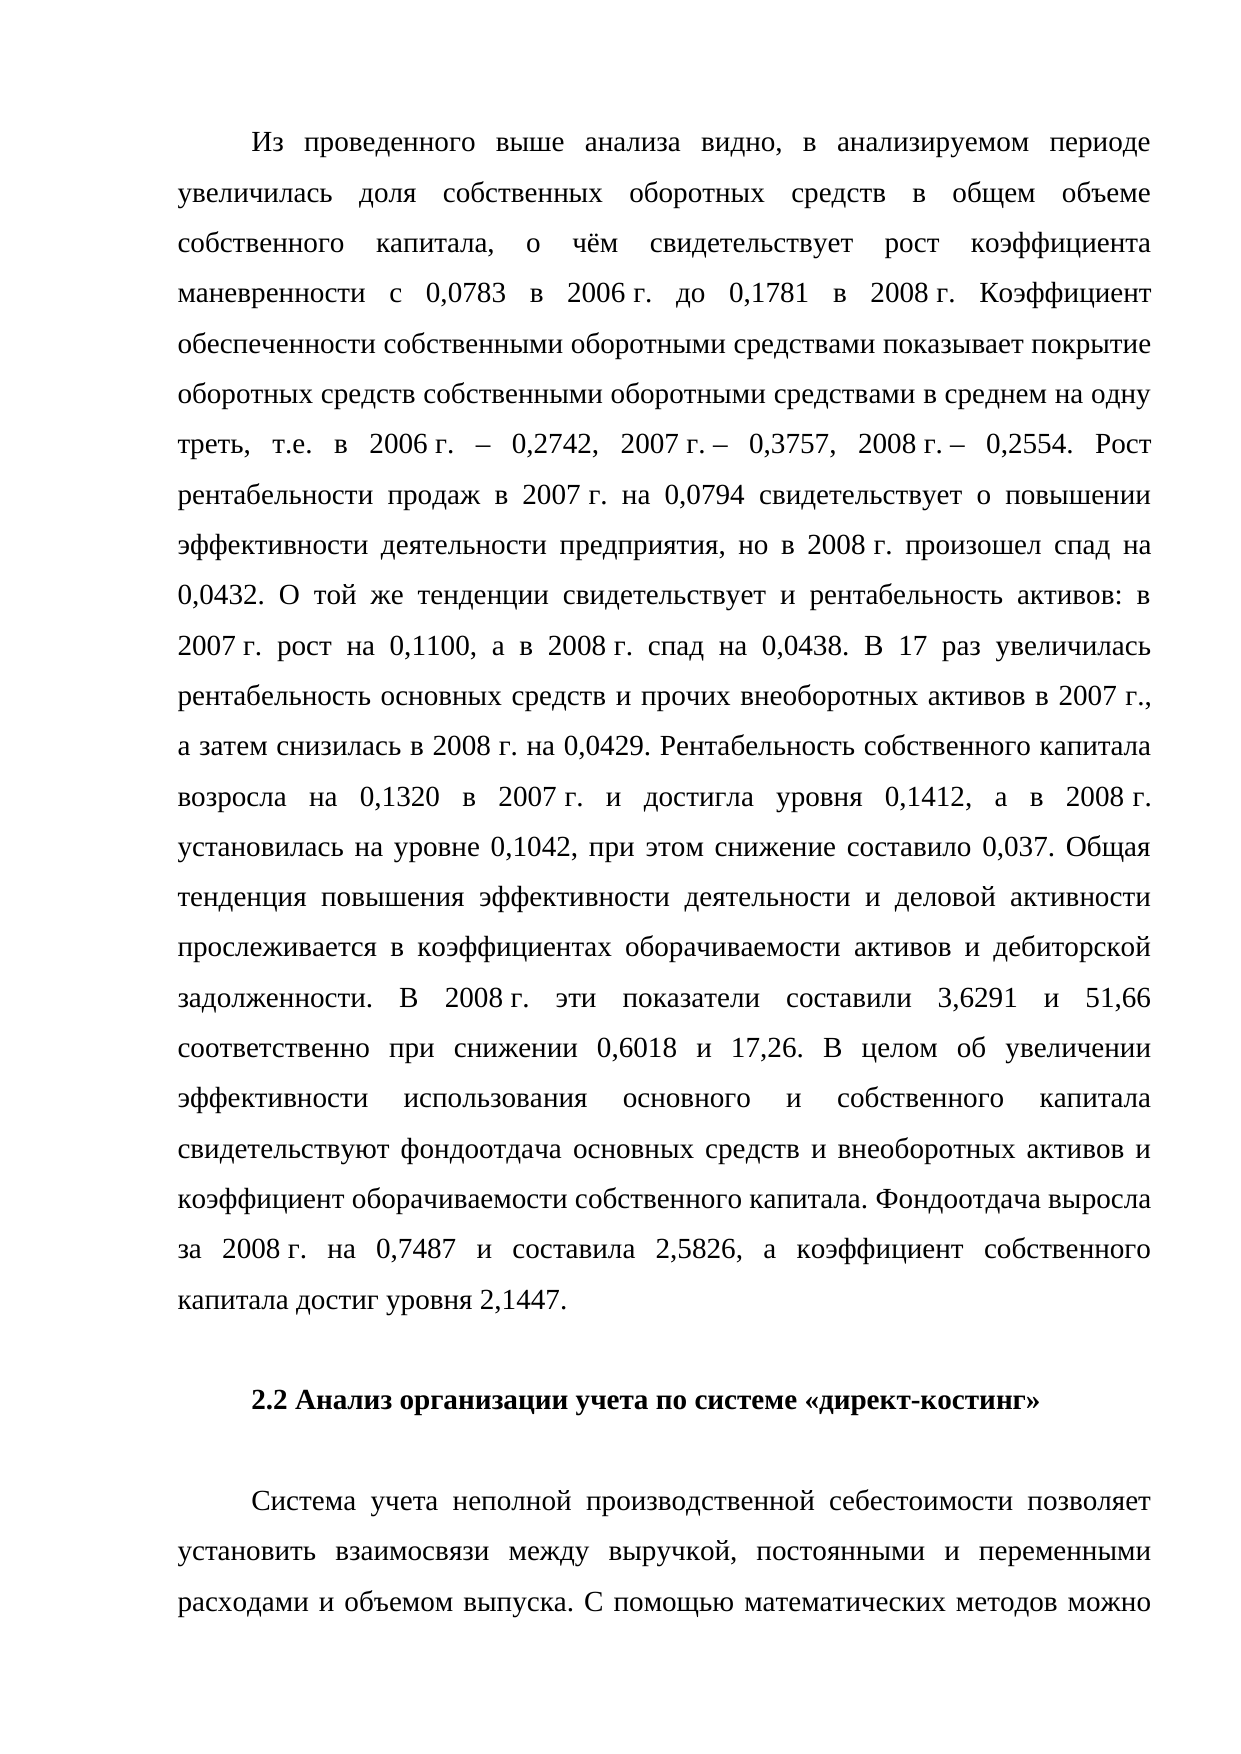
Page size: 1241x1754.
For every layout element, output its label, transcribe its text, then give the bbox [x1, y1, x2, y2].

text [177, 1483, 1152, 1617]
subtitle 2.2 Анализ организации учета по системе «директ-костинг» [177, 1382, 1152, 1416]
text Из проведенного выше анализа видно, в анализируемом периоде увеличилась доля собственных оборотных средств в общем объеме собственного капитала, о чём свидетельствует рост коэффициента маневренности с 0,0783 в 2006 г. до 0,1781 в 2008 г. Коэффициент обеспеченности собственными оборотными средствами показывает покрытие оборотных средств собственными оборотными средствами в среднем на одну треть, т.е. в 2006 г. – 0,2742, 2007 г. – 0,3757, 2008 г. – 0,2554. Рост рентабельности продаж в 2007 г. на 0,0794 свидетельствует о повышении эффективности деятельности предприятия, но в 2008 г. произошел спад на 0,0432. О той же тенденции свидетельствует и рентабельность активов: в 2007 г. рост на 0,1100, а в 2008 г. спад на 0,0438. В 17 раз увеличилась рентабельность основных средств и прочих внеоборотных активов в 2007 г., а затем снизилась в 2008 г. на 0,0429. Рентабельность собственного капитала возросла на 0,1320 в 2007 г. и достигла уровня 0,1412, а в 2008 г. установилась на уровне 0,1042, при этом снижение составило 0,037. Общая тенденция повышения эффективности деятельности и деловой активности прослеживается в коэффициентах оборачиваемости активов и дебиторской задолженности. В 2008 г. эти показатели составили 3,6291 и 51,66 соответственно при снижении 0,6018 и 17,26. В целом об увеличении эффективности использования основного и собственного капитала свидетельствуют фондоотдача основных средств и внеоборотных активов и коэффициент оборачиваемости собственного капитала. Фондоотдача выросла за 2008 г. на 0,7487 и составила 2,5826, а коэффициент собственного капитала достиг уровня 2,1447. [177, 124, 1152, 1315]
